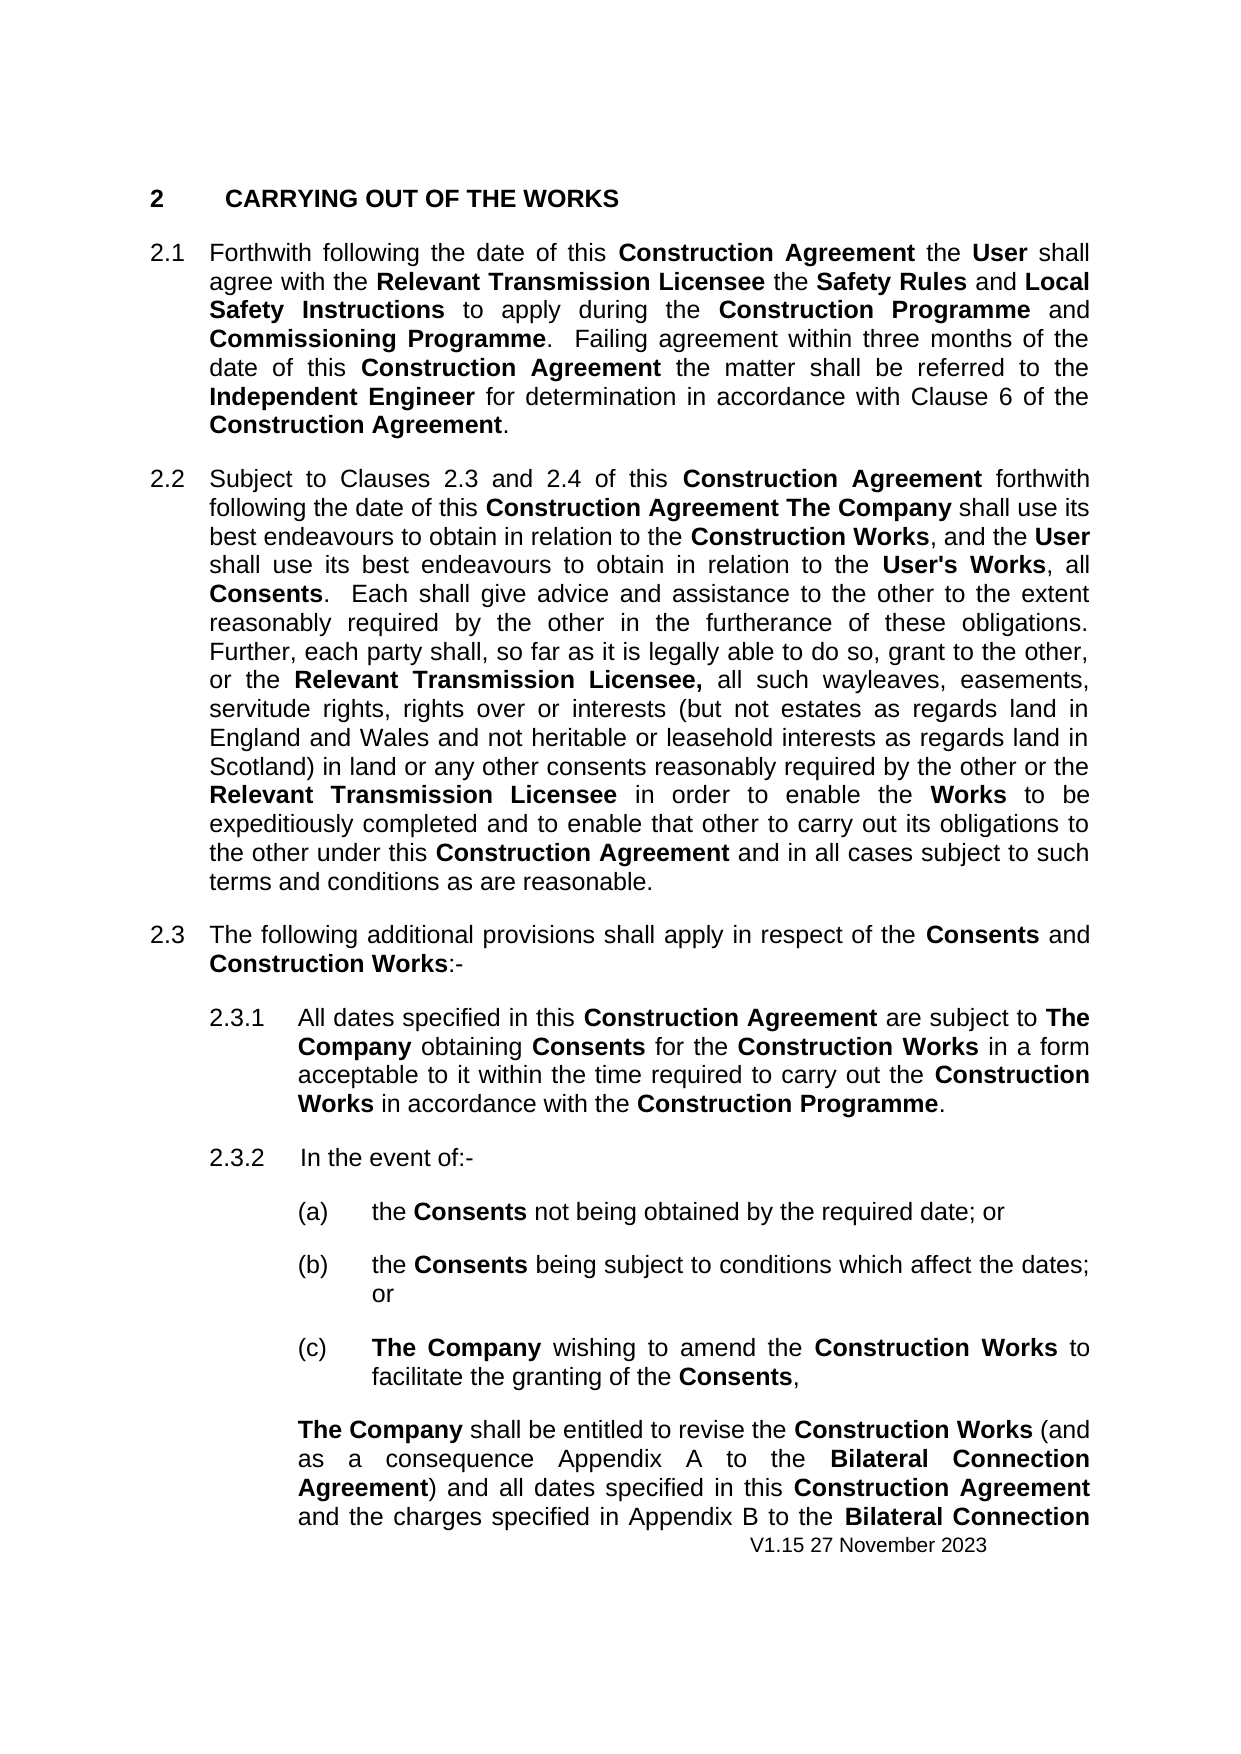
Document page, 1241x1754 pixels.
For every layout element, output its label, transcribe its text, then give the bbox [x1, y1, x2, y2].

subtitle the Consents being subject to conditions which affect the dates; or [298, 1250, 1090, 1308]
subtitle The Company wishing to amend the Construction Works to facilitate the granting of the Consents, [298, 1333, 1090, 1390]
subtitle (a) the Consents not being obtained by the required date; or [298, 1197, 1090, 1225]
subtitle 2.3 The following additional provisions shall apply in respect of the Consents and Construction Works:- [150, 920, 1090, 978]
subtitle 2.3.1 All dates specified in this Construction Agreement are subject to The Company obtaining Consents for the Construction Works in a form acceptable to it within the time required to carry out the Construction Works in accordance with the Construction Programme. [209, 1003, 1090, 1118]
subtitle 2.2 Subject to Clauses 2.3 and 2.4 of this Construction Agreement forthwith following the date of this Construction Agreement The Company shall use its best endeavours to obtain in relation to the Construction Works, and the User shall use its best endeavours to obtain in relation to the User's Works, all Consents. Each shall give advice and assistance to the other to the extent reasonably required by the other in the furtherance of these obligations. Further, each party shall, so far as it is legally able to do so, grant to the other, or the Relevant Transmission Licensee, all such wayleaves, easements, servitude rights, rights over or interests (but not estates as regards land in England and Wales and not heritable or leasehold interests as regards land in Scotland) in land or any other consents reasonably required by the other or the Relevant Transmission Licensee in order to enable the Works to be expeditiously completed and to enable that other to carry out its obligations to the other under this Construction Agreement and in all cases subject to such terms and conditions as are reasonable. [150, 464, 1090, 895]
subtitle 2 CARRYING OUT OF THE WORKS [150, 184, 1090, 213]
subtitle 2.3.2 In the event of:- [209, 1143, 1090, 1172]
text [298, 1415, 1090, 1530]
subtitle 2.1 Forthwith following the date of this Construction Agreement the User shall agree with the Relevant Transmission Licensee the Safety Rules and Local Safety Instructions to apply during the Construction Programme and Commissioning Programme. Failing agreement within three months of the date of this Construction Agreement the matter shall be referred to the Independent Engineer for determination in accordance with Clause 6 of the Construction Agreement. [150, 238, 1090, 439]
